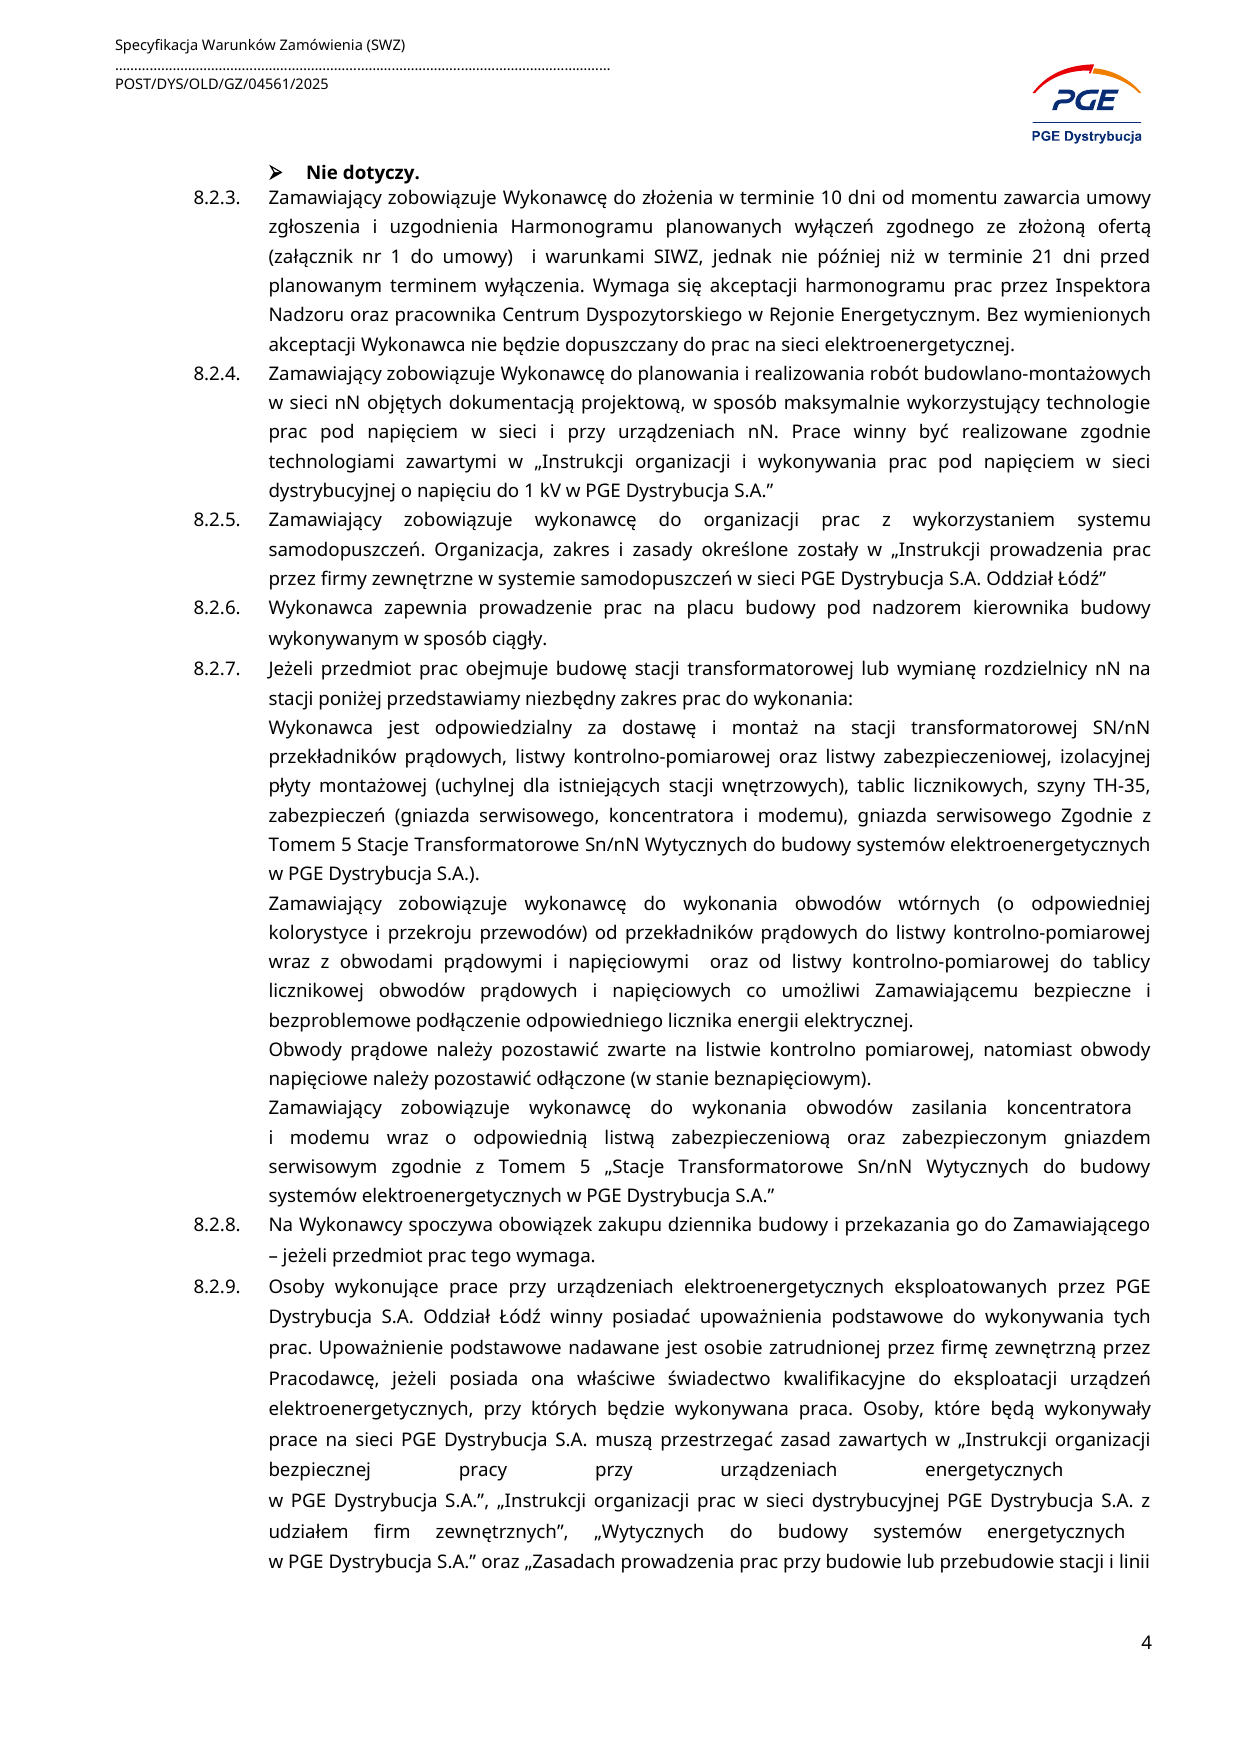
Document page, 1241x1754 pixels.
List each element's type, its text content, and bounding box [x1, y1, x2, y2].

list Zamawiający zobowiązuje wykonawcę do organizacji prac z wykorzystaniem systemu samodopuszczeń. Organizacja, zakres i zasady określone zostały w „Instrukcji prowadzenia prac przez firmy zewnętrzne w systemie samodopuszczeń w sieci PGE Dystrybucja S.A. Oddział Łódź” [193, 507, 1152, 591]
list Wykonawca zapewnia prowadzenie prac na placu budowy pod nadzorem kierownika budowy wykonywanym w sposób ciągły. [193, 594, 1152, 651]
list Zamawiający zobowiązuje Wykonawcę do złożenia w terminie 10 dni od momentu zawarcia umowy zgłoszenia i uzgodnienia Harmonogramu planowanych wyłączeń zgodnego ze złożoną ofertą (załącznik nr 1 do umowy) i warunkami SIWZ, jednak nie później niż w terminie 21 dni przed planowanym terminem wyłączenia. Wymaga się akceptacji harmonogramu prac przez Inspektora Nadzoru oraz pracownika Centrum Dyspozytorskiego w Rejonie Energetycznym. Bez wymienionych akceptacji Wykonawca nie będzie dopuszczany do prac na sieci elektroenergetycznej. [193, 184, 1152, 356]
list Obwody prądowe należy pozostawić zwarte na listwie kontrolno pomiarowej, natomiast obwody napięciowe należy pozostawić odłączone (w stanie beznapięciowym). [268, 1036, 1152, 1091]
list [193, 1273, 1152, 1574]
list Zamawiający zobowiązuje wykonawcę do wykonania obwodów zasilania koncentratora i modemu wraz o odpowiednią listwą zabezpieczeniową oraz zabezpieczonym gniazdem serwisowym zgodnie z Tomem 5 „Stacje Transformatorowe Sn/nN Wytycznych do budowy systemów elektroenergetycznych w PGE Dystrybucja S.A.” [268, 1095, 1152, 1208]
list Jeżeli przedmiot prac obejmuje budowę stacji transformatorowej lub wymianę rozdzielnicy nN na stacji poniżej przedstawiamy niezbędny zakres prac do wykonania: [193, 656, 1152, 710]
list Na Wykonawcy spoczywa obowiązek zakupu dziennika budowy i przekazania go do Zamawiającego – jeżeli przedmiot prac tego wymaga. [193, 1212, 1152, 1268]
list Zamawiający zobowiązuje wykonawcę do wykonania obwodów wtórnych (o odpowiedniej kolorystyce i przekroju przewodów) od przekładników prądowych do listwy kontrolno-pomiarowej wraz z obwodami prądowymi i napięciowymi oraz od listwy kontrolno-pomiarowej do tablicy licznikowej obwodów prądowych i napięciowych co umożliwi Zamawiającemu bezpieczne i bezproblemowe podłączenie odpowiedniego licznika energii elektrycznej. [268, 890, 1152, 1032]
list Nie dotyczy. [268, 159, 1152, 184]
list Wykonawca jest odpowiedzialny za dostawę i montaż na stacji transformatorowej SN/nN przekładników prądowych, listwy kontrolno-pomiarowej oraz listwy zabezpieczeniowej, izolacyjnej płyty montażowej (uchylnej dla istniejących stacji wnętrzowych), tablic licznikowych, szyny TH-35, zabezpieczeń (gniazda serwisowego, koncentratora i modemu), gniazda serwisowego Zgodnie z Tomem 5 Stacje Transformatorowe Sn/nN Wytycznych do budowy systemów elektroenergetycznych w PGE Dystrybucja S.A.). [268, 714, 1152, 886]
list Zamawiający zobowiązuje Wykonawcę do planowania i realizowania robót budowlano-montażowych w sieci nN objętych dokumentacją projektową, w sposób maksymalnie wykorzystujący technologie prac pod napięciem w sieci i przy urządzeniach nN. Prace winny być realizowane zgodnie technologiami zawartymi w „Instrukcji organizacji i wykonywania prac pod napięciem w sieci dystrybucyjnej o napięciu do 1 kV w PGE Dystrybucja S.A.” [193, 360, 1152, 503]
